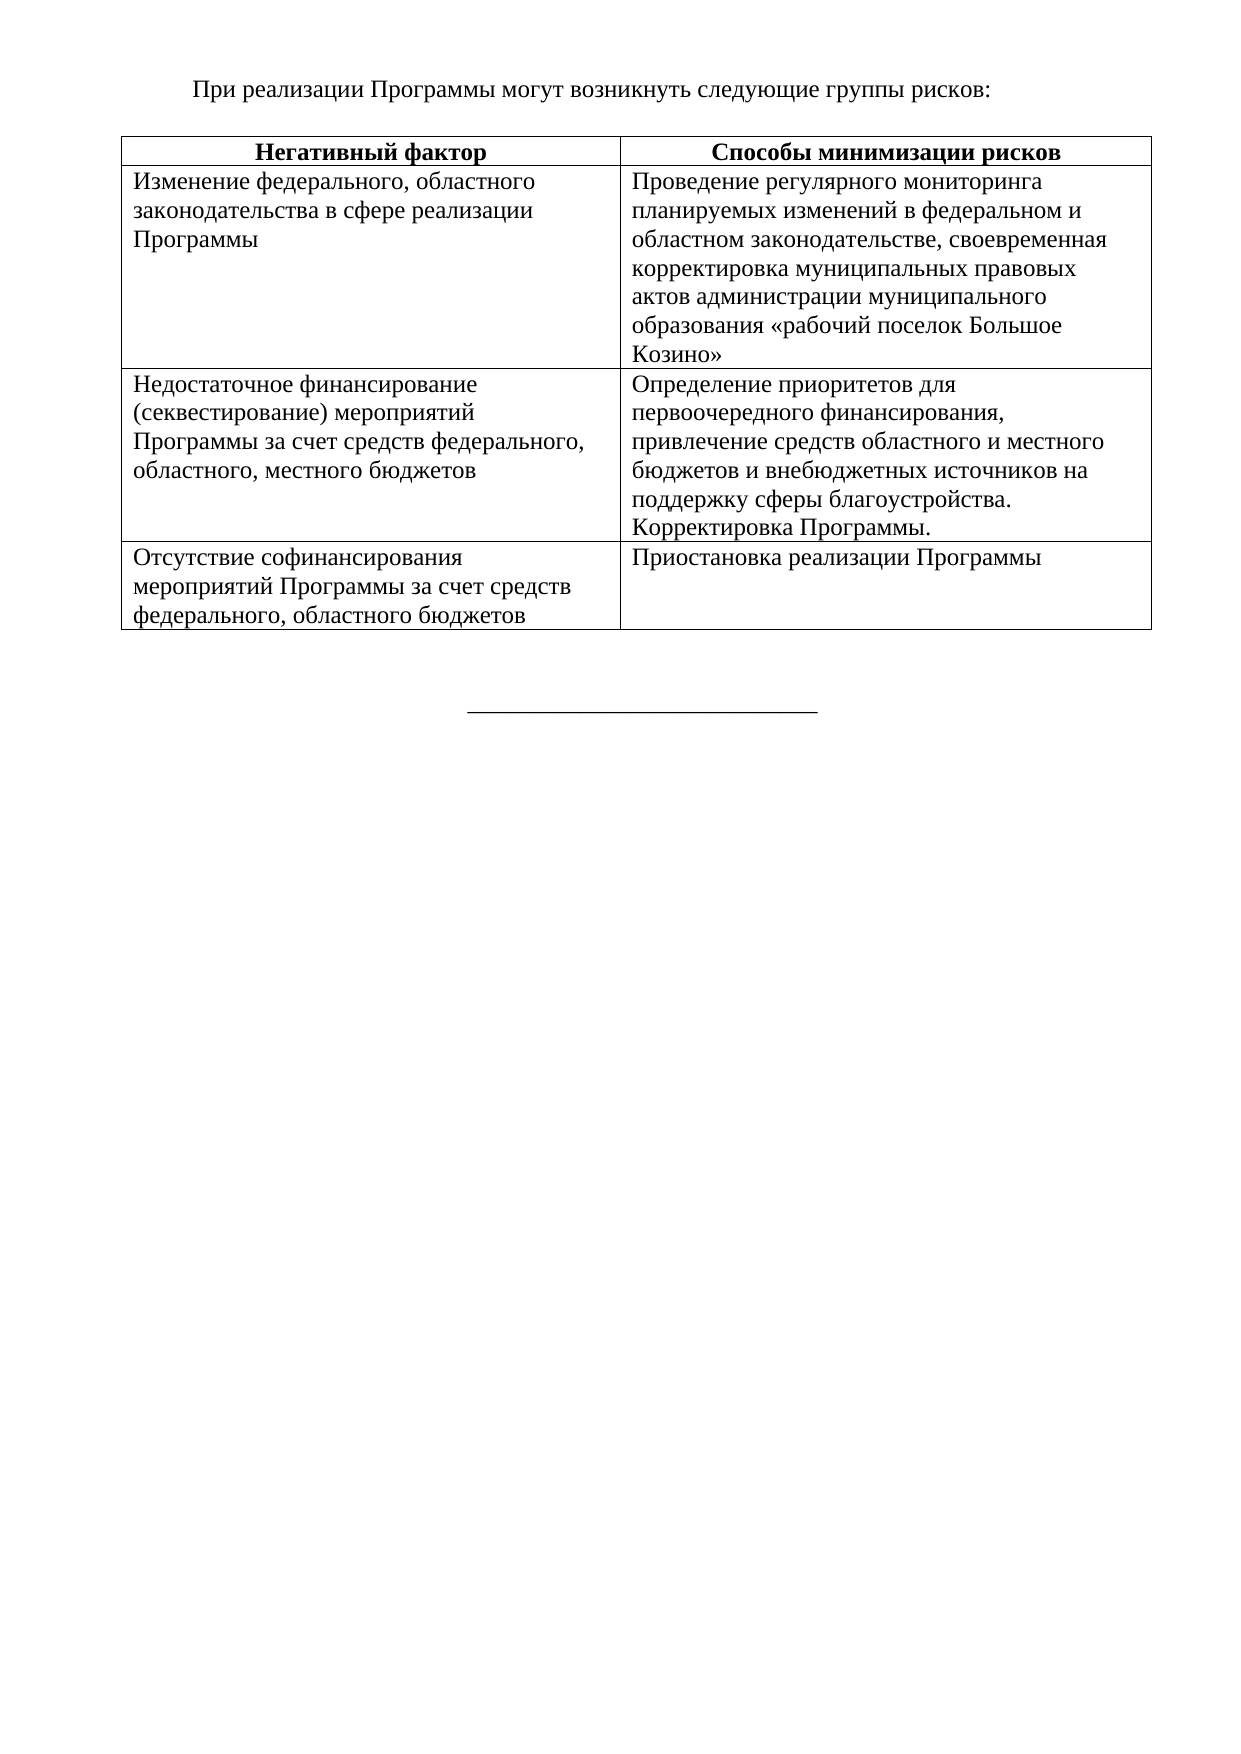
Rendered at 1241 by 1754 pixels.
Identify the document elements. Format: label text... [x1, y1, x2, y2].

table_cell Проведение регулярного мониторинга планируемых изменений в федеральном и областном законодательстве, своевременная корректировка муниципальных правовых актов администрации муниципального образования «рабочий поселок Большое Козино» [621, 166, 1151, 368]
table_cell Недостаточное финансирование (секвестирование) мероприятий Программы за счет средств федерального, областного, местного бюджетов [122, 369, 620, 541]
text При реализации Программы могут возникнуть следующие группы рисков: [133, 74, 1152, 103]
table_cell Приостановка реализации Программы [621, 542, 1151, 628]
table_cell Определение приоритетов для первоочередного финансирования, привлечение средств областного и местного бюджетов и внебюджетных источников на поддержку сферы благоустройства. Корректировка Программы. [621, 369, 1151, 541]
table_header Способы минимизации рисков [621, 137, 1151, 165]
text ____________________________ [133, 687, 1152, 716]
table_header Негативный фактор [122, 137, 620, 165]
table_cell Отсутствие софинансирования мероприятий Программы за счет средств федерального, областного бюджетов [122, 542, 620, 628]
table_cell Изменение федерального, областного законодательства в сфере реализации Программы [122, 166, 620, 368]
